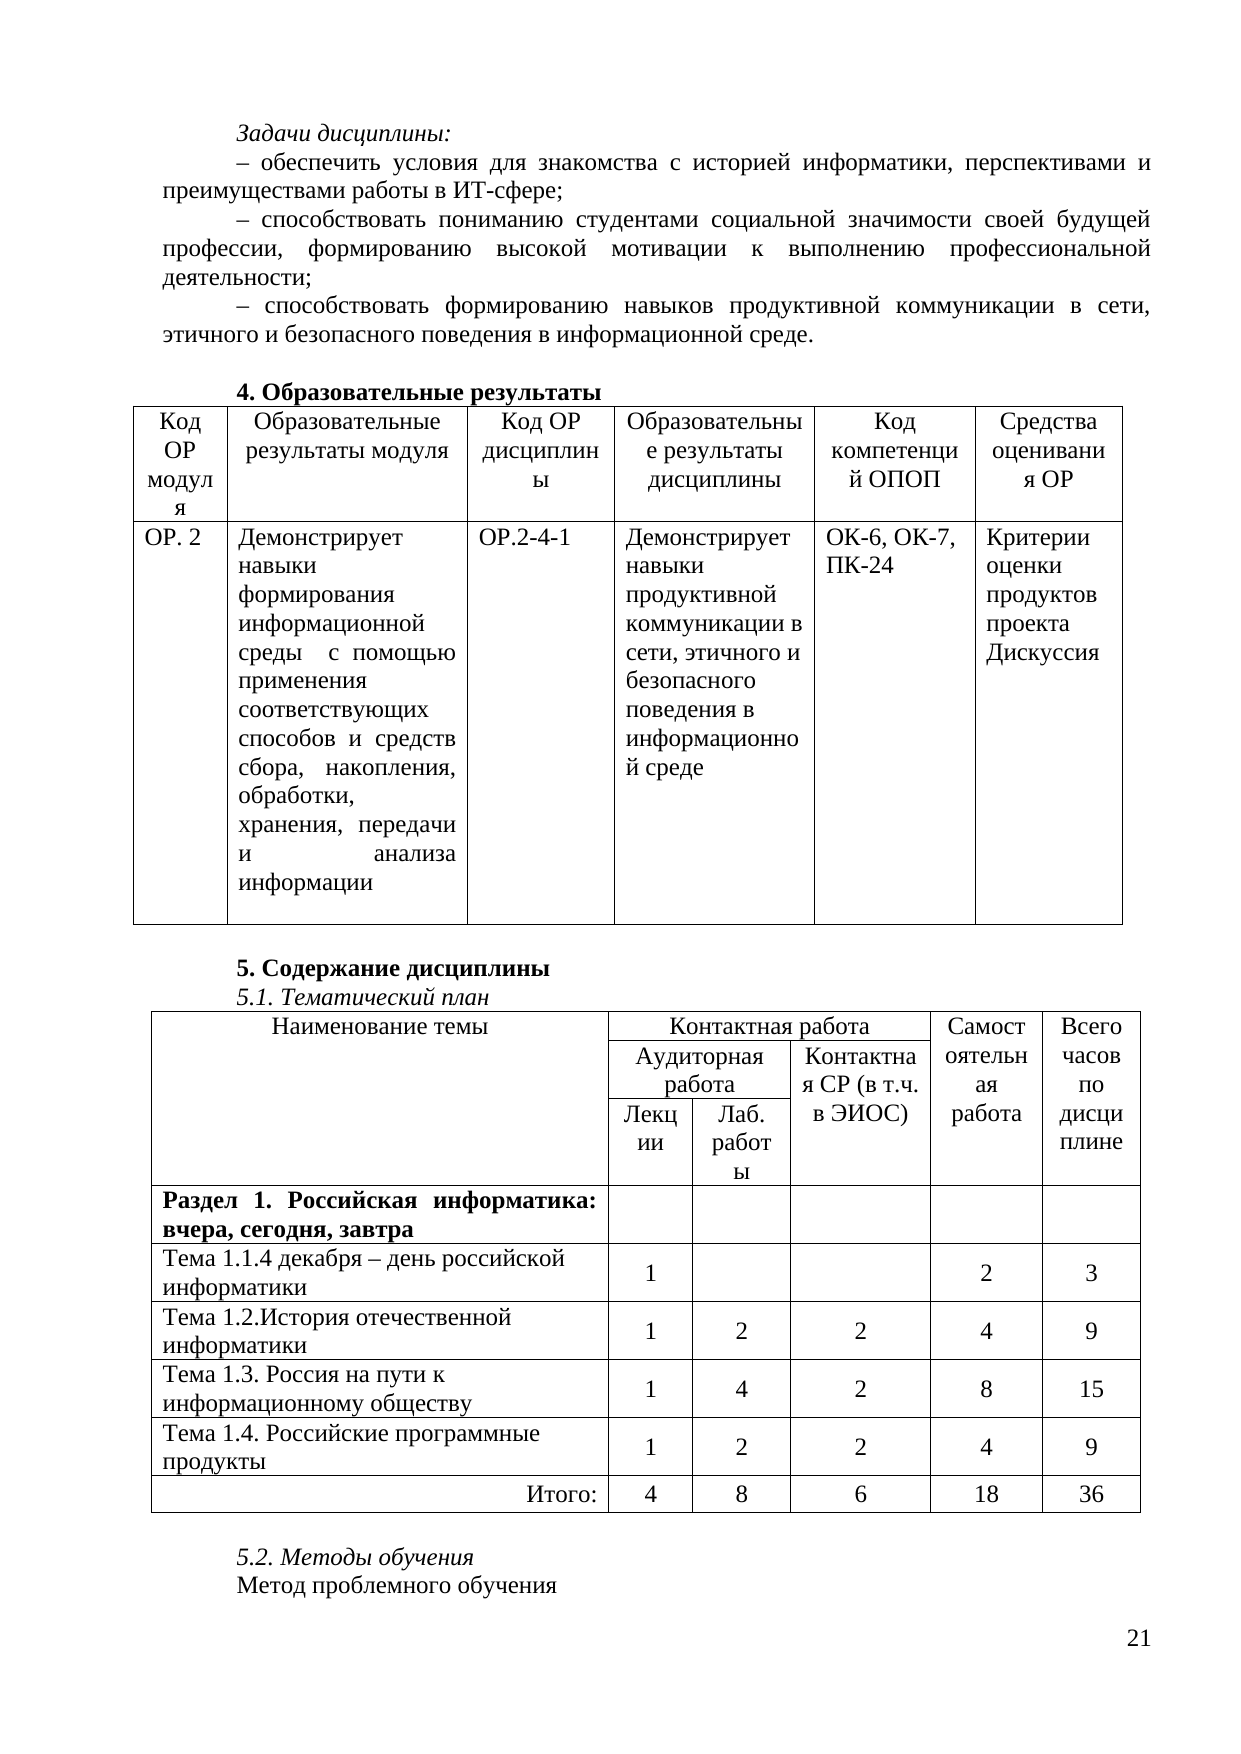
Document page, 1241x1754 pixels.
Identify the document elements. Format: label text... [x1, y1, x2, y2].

table_cell 2 [791, 1360, 930, 1417]
table_header Код ОР модуля [134, 407, 227, 521]
table_cell Тема 1.4. Российские программные продукты [152, 1418, 608, 1475]
table_cell ОР. 2 [134, 522, 227, 924]
table_cell [1043, 1186, 1140, 1243]
table_cell 4 [609, 1476, 692, 1512]
table_cell 8 [693, 1476, 790, 1512]
table_cell 6 [791, 1476, 930, 1512]
table_header Образовательные результаты модуля [228, 407, 467, 521]
table_cell 4 [931, 1418, 1042, 1475]
table_cell 2 [791, 1302, 930, 1359]
text – обеспечить условия для знакомства с историей информатики, перспективами и преимуществами работы в ИТ-сфере; [162, 147, 1152, 204]
text 5. Содержание дисциплины [162, 953, 1152, 982]
text – способствовать формированию навыков продуктивной коммуникации в сети, этичного и безопасного поведения в информационной среде. [162, 291, 1152, 348]
table_cell Итого: [152, 1476, 608, 1512]
text Задачи дисциплины: [162, 118, 1152, 147]
table_cell Аудиторная работа [609, 1041, 790, 1098]
table_cell [693, 1244, 790, 1301]
table_cell Демонстрирует навыки формирования информационной среды с помощью применения соответствующих способов и средств сбора, накопления, обработки, хранения, передачи и анализа информации [228, 522, 467, 924]
table_cell ОК-6, ОК-7, ПК-24 [815, 522, 975, 924]
table_cell Контактная СР (в т.ч. в ЭИОС) [791, 1041, 930, 1185]
table_cell Тема 1.1.4 декабря – день российской информатики [152, 1244, 608, 1301]
table_cell 1 [609, 1244, 692, 1301]
table_cell 1 [609, 1302, 692, 1359]
table_cell 2 [693, 1418, 790, 1475]
table_cell 2 [931, 1244, 1042, 1301]
table_header Код ОР дисциплины [468, 407, 614, 521]
table_cell Лаб. работы [693, 1099, 790, 1185]
table_cell 4 [693, 1360, 790, 1417]
table_cell 4 [931, 1302, 1042, 1359]
table_cell Лекции [609, 1099, 692, 1185]
table_cell 2 [693, 1302, 790, 1359]
table_header Контактная работа [609, 1012, 930, 1040]
table_cell 9 [1043, 1418, 1140, 1475]
table_cell 9 [1043, 1302, 1140, 1359]
table_header Средства оценивания ОР [976, 407, 1122, 521]
table_cell 15 [1043, 1360, 1140, 1417]
table_cell [609, 1186, 692, 1243]
table_cell 36 [1043, 1476, 1140, 1512]
table_cell 8 [931, 1360, 1042, 1417]
table_cell [693, 1186, 790, 1243]
table_cell [791, 1186, 930, 1243]
table_cell 1 [609, 1418, 692, 1475]
table_cell Раздел 1. Российская информатика: вчера, сегодня, завтра [152, 1186, 608, 1243]
table_cell 1 [609, 1360, 692, 1417]
table_header Самостоятельная работа [931, 1012, 1042, 1185]
text 5.2. Методы обучения [162, 1542, 1152, 1570]
text 5.1. Тематический план [162, 982, 1152, 1011]
table_header Код компетенций ОПОП [815, 407, 975, 521]
table_header Образовательные результаты дисциплины [615, 407, 814, 521]
text 4. Образовательные результаты [162, 377, 1152, 406]
table_header Всего часов по дисциплине [1043, 1012, 1140, 1185]
table_cell [931, 1186, 1042, 1243]
table_cell 3 [1043, 1244, 1140, 1301]
table_cell Тема 1.2.История отечественной информатики [152, 1302, 608, 1359]
table_cell Критерии оценки продуктов проекта Дискуссия [976, 522, 1122, 924]
table_cell 18 [931, 1476, 1042, 1512]
table_cell 2 [791, 1418, 930, 1475]
table_cell Демонстрирует навыки продуктивной коммуникации в сети, этичного и безопасного поведения в информационной среде [615, 522, 814, 924]
text Метод проблемного обучения [162, 1570, 1152, 1599]
table_header Наименование темы [152, 1012, 608, 1185]
table_cell Тема 1.3. Россия на пути к информационному обществу [152, 1360, 608, 1417]
table_cell [791, 1244, 930, 1301]
text – способствовать пониманию студентами социальной значимости своей будущей профессии, формированию высокой мотивации к выполнению профессиональной деятельности; [162, 204, 1152, 291]
table_cell ОР.2-4-1 [468, 522, 614, 924]
